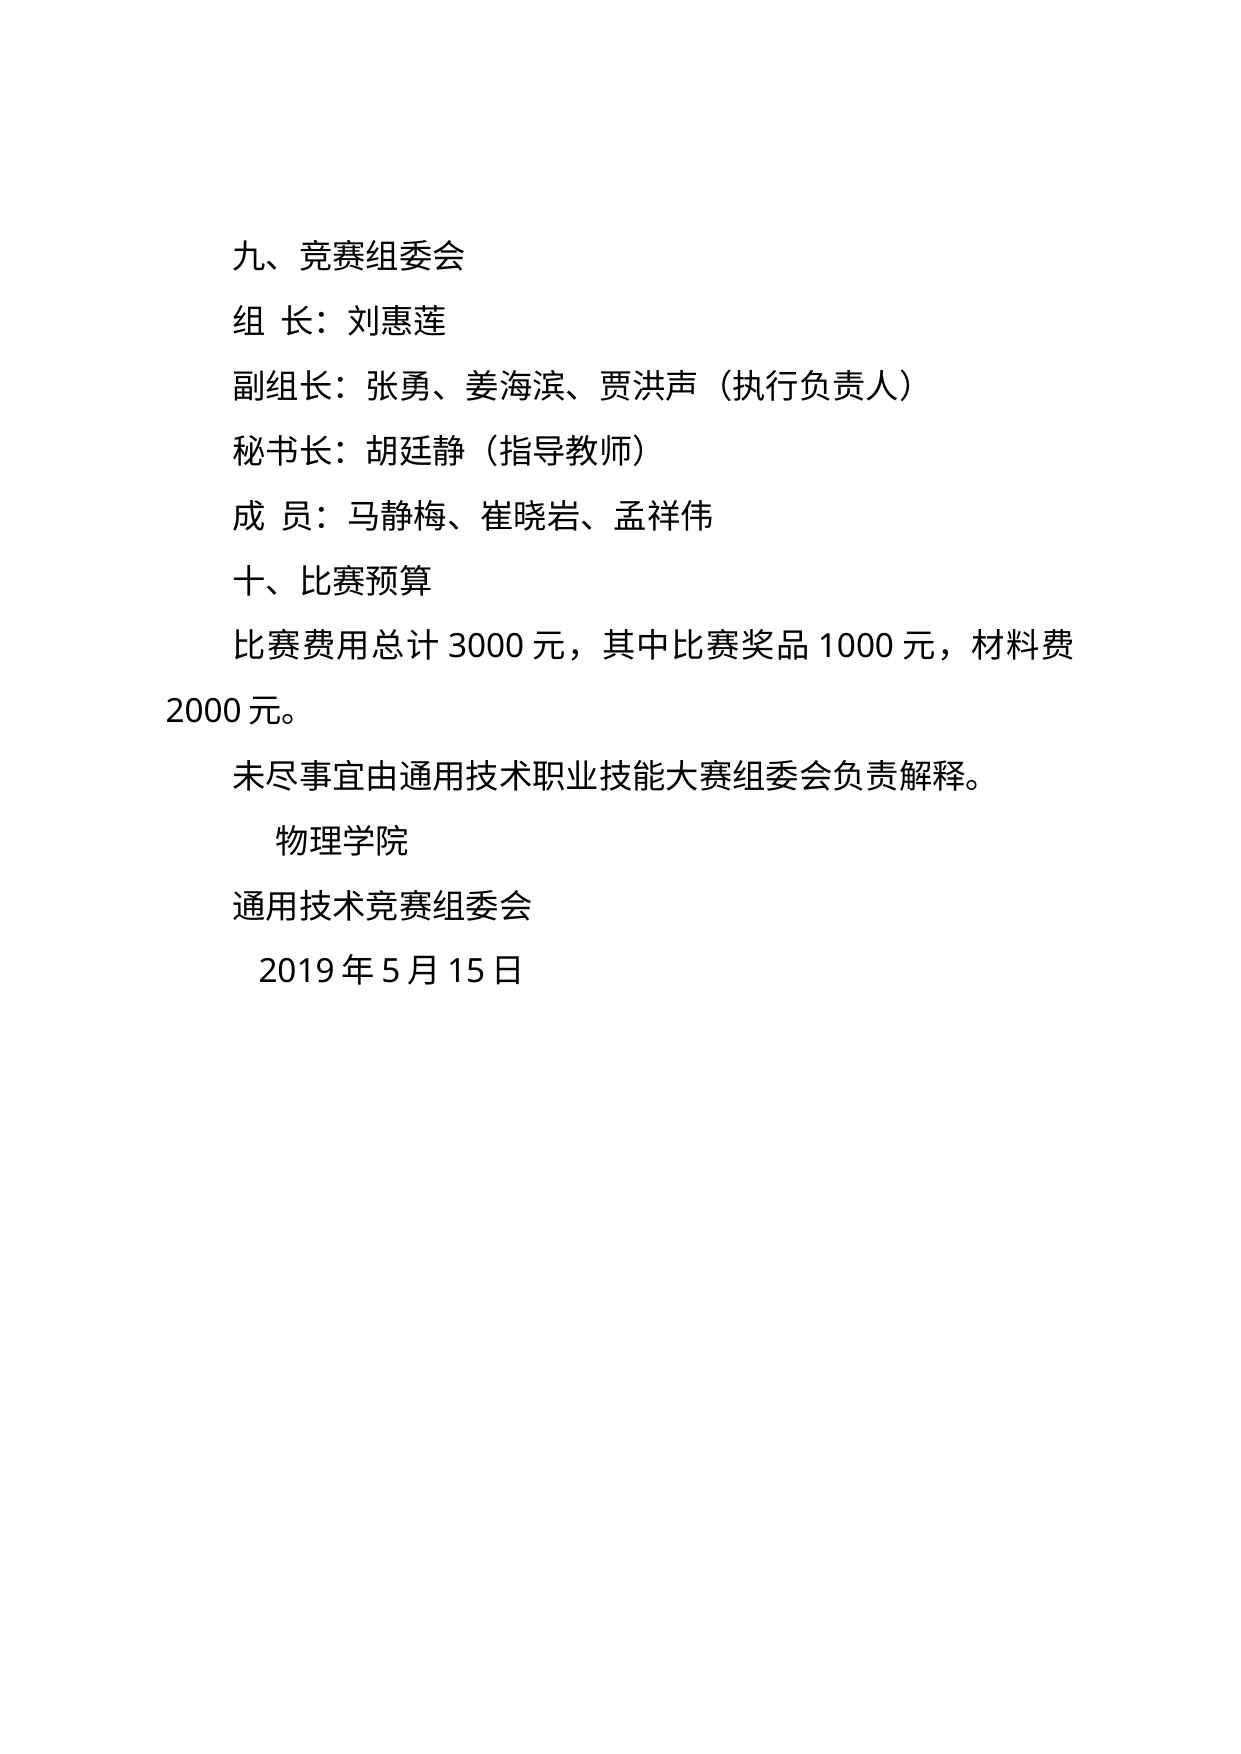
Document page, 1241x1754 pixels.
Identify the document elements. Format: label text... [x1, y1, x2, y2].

text 成 员：马静梅、崔晓岩、孟祥伟 [165, 481, 1075, 546]
text 副组长：张勇、姜海滨、贾洪声（执行负责人） [165, 351, 1075, 416]
text 十、比赛预算 [165, 546, 1075, 611]
text 未尽事宜由通用技术职业技能大赛组委会负责解释。 [165, 741, 1075, 806]
text 2019年5月15日 [165, 936, 1075, 1001]
text 物理学院 [165, 806, 1075, 871]
text 比赛费用总计3000元，其中比赛奖品1000元，材料费2000元。 [165, 611, 1075, 741]
text 九、竞赛组委会 [165, 221, 1075, 286]
text 秘书长：胡廷静（指导教师） [165, 416, 1075, 481]
text 通用技术竞赛组委会 [165, 871, 1075, 936]
text 组 长：刘惠莲 [165, 286, 1075, 351]
